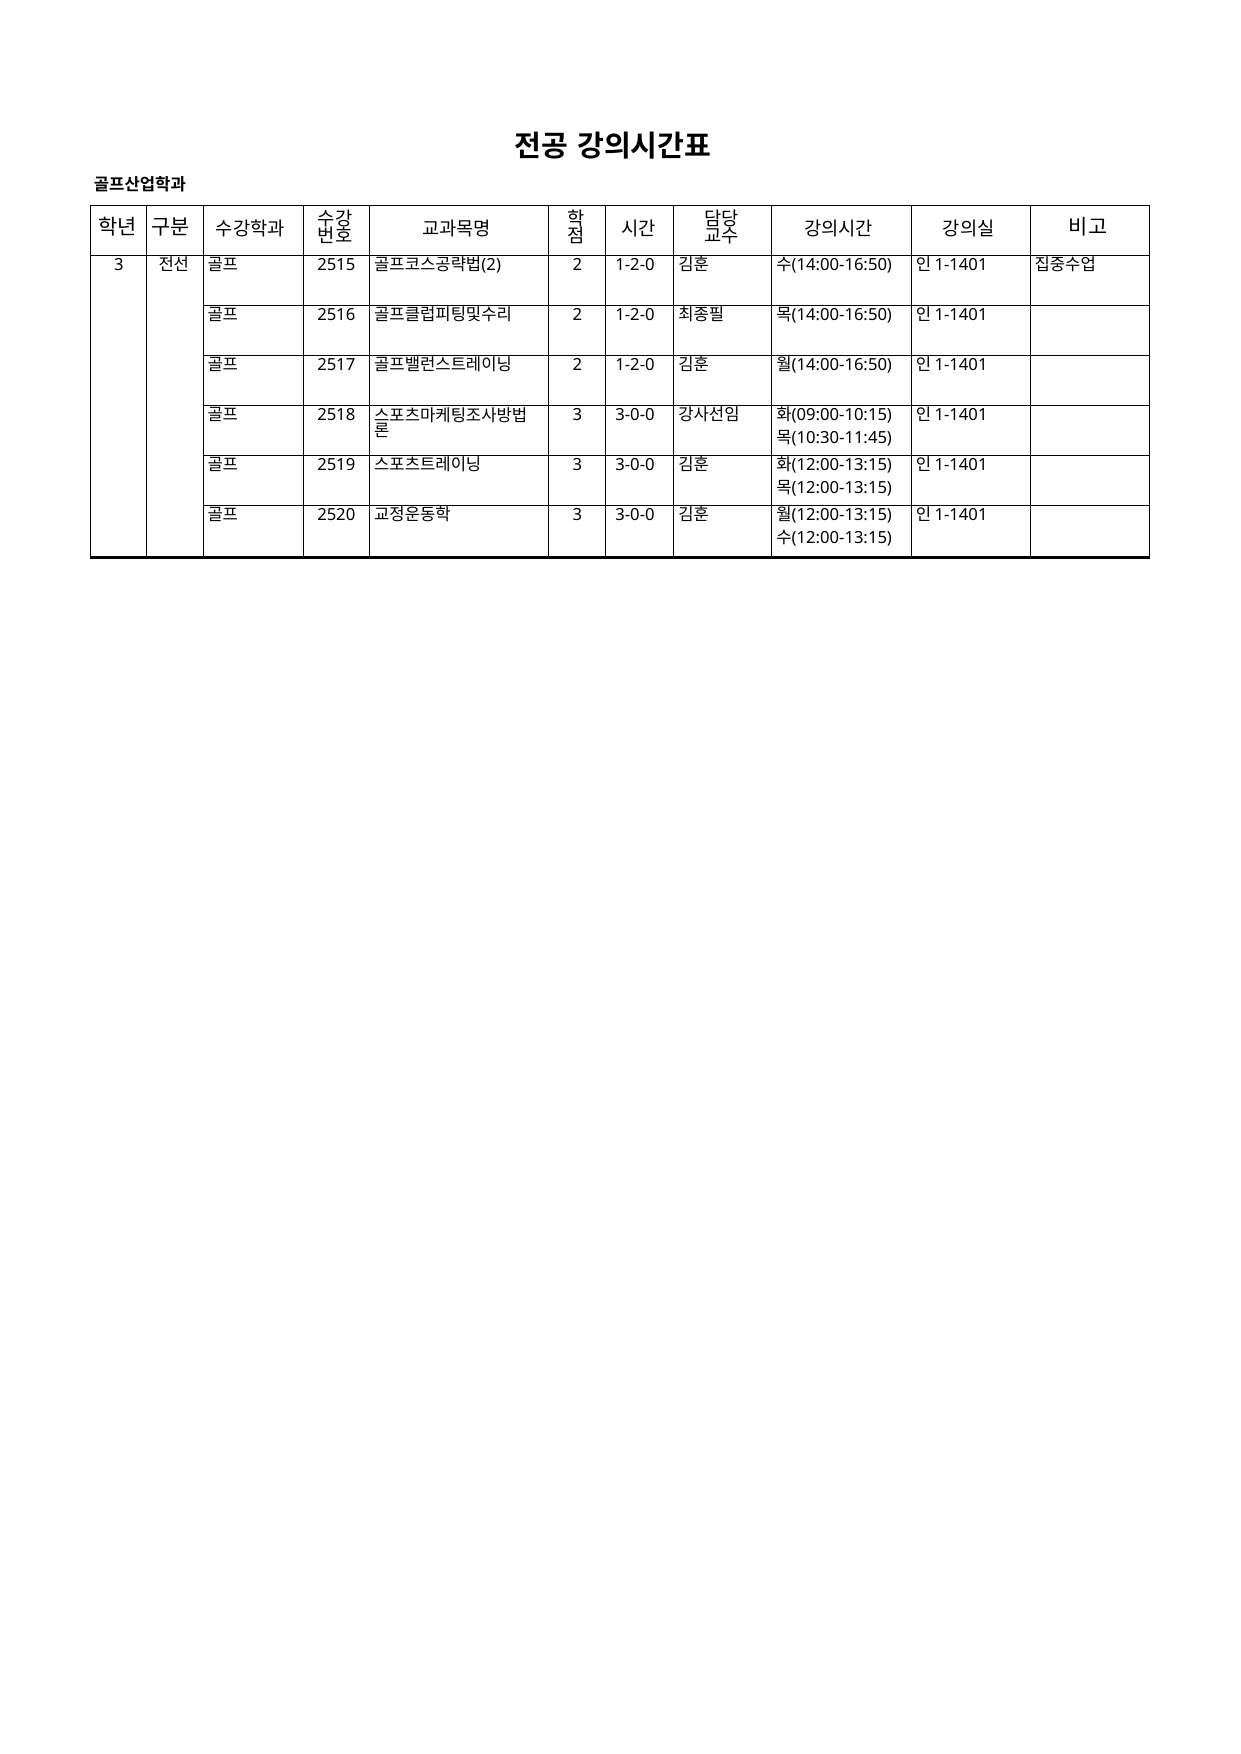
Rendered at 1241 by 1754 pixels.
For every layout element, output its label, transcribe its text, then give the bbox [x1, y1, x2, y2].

table_header 교과목명 [370, 206, 548, 255]
table_cell 강사선임 [674, 406, 771, 455]
table_cell 3 [549, 456, 605, 505]
table_cell 2520 [304, 506, 369, 556]
table_cell [1031, 406, 1149, 455]
table_cell [91, 456, 146, 505]
table_header 수강 번호 [304, 206, 369, 255]
table_cell [147, 456, 203, 505]
table_cell 3-0-0 [606, 406, 673, 455]
table_cell [147, 406, 203, 455]
table_cell 인1-1401 [912, 406, 1030, 455]
table_header 시간 [606, 206, 673, 255]
table_cell [1031, 306, 1149, 355]
table_cell 1-2-0 [606, 306, 673, 355]
table_cell 2515 [304, 256, 369, 305]
table_cell [147, 356, 203, 405]
table_header 비고 [1031, 206, 1149, 255]
table_cell 3-0-0 [606, 506, 673, 556]
table_cell 골프 [204, 506, 303, 556]
table_header 강의실 [912, 206, 1030, 255]
table_cell 스포츠트레이닝 [370, 456, 548, 505]
table_cell 스포츠마케팅조사방법 론 [370, 406, 548, 455]
table_cell 2519 [304, 456, 369, 505]
table_cell 인1-1401 [912, 256, 1030, 305]
table_cell [91, 406, 146, 455]
table_cell 인1-1401 [912, 506, 1030, 556]
table_cell 2518 [304, 406, 369, 455]
table_cell 골프클럽피팅및수리 [370, 306, 548, 355]
table_cell 수(14:00-16:50) [772, 256, 911, 305]
table_cell 전선 [147, 256, 203, 305]
table_cell 3 [549, 506, 605, 556]
table_cell 2517 [304, 356, 369, 405]
table_cell 김훈 [674, 506, 771, 556]
table_cell 골프 [204, 356, 303, 405]
table_cell 2516 [304, 306, 369, 355]
table_cell 골프코스공략법(2) [370, 256, 548, 305]
table_cell 김훈 [674, 256, 771, 305]
table_cell 월(14:00-16:50) [772, 356, 911, 405]
table_header 수강학과 [204, 206, 303, 255]
table_header 학년 [91, 206, 146, 255]
table_cell [1031, 506, 1149, 556]
table_header 담당 교수 [674, 206, 771, 255]
table_cell 집중수업 [1031, 256, 1149, 305]
table_cell [147, 306, 203, 355]
table_cell 최종필 [674, 306, 771, 355]
table_cell 인1-1401 [912, 356, 1030, 405]
table_cell [91, 506, 146, 556]
table_cell 골프밸런스트레이닝 [370, 356, 548, 405]
table_cell 목(14:00-16:50) [772, 306, 911, 355]
table_cell 1-2-0 [606, 256, 673, 305]
table_header 강의시간 [772, 206, 911, 255]
table_cell 2 [549, 306, 605, 355]
table_cell [91, 356, 146, 405]
table_cell [147, 506, 203, 556]
table_cell 3 [91, 256, 146, 305]
table_cell 김훈 [674, 456, 771, 505]
table_cell 골프 [204, 256, 303, 305]
table_cell 화(12:00-13:15) 목(12:00-13:15) [772, 456, 911, 505]
table_cell 김훈 [674, 356, 771, 405]
table_cell 인1-1401 [912, 306, 1030, 355]
table_cell 교정운동학 [370, 506, 548, 556]
table_cell 2 [549, 356, 605, 405]
table_cell 인1-1401 [912, 456, 1030, 505]
table_header 구분 [147, 206, 203, 255]
table_cell 1-2-0 [606, 356, 673, 405]
table_cell [1031, 456, 1149, 505]
table_cell [91, 306, 146, 355]
table_cell 화(09:00-10:15) 목(10:30-11:45) [772, 406, 911, 455]
table_cell 골프 [204, 406, 303, 455]
table_cell 2 [549, 256, 605, 305]
table_cell 월(12:00-13:15) 수(12:00-13:15) [772, 506, 911, 556]
table_header 학 점 [549, 206, 605, 255]
text 골프산업학과 [94, 172, 1161, 195]
table_cell [1031, 356, 1149, 405]
table_cell 골프 [204, 306, 303, 355]
table_cell 3-0-0 [606, 456, 673, 505]
table_cell 3 [549, 406, 605, 455]
table_cell 골프 [204, 456, 303, 505]
